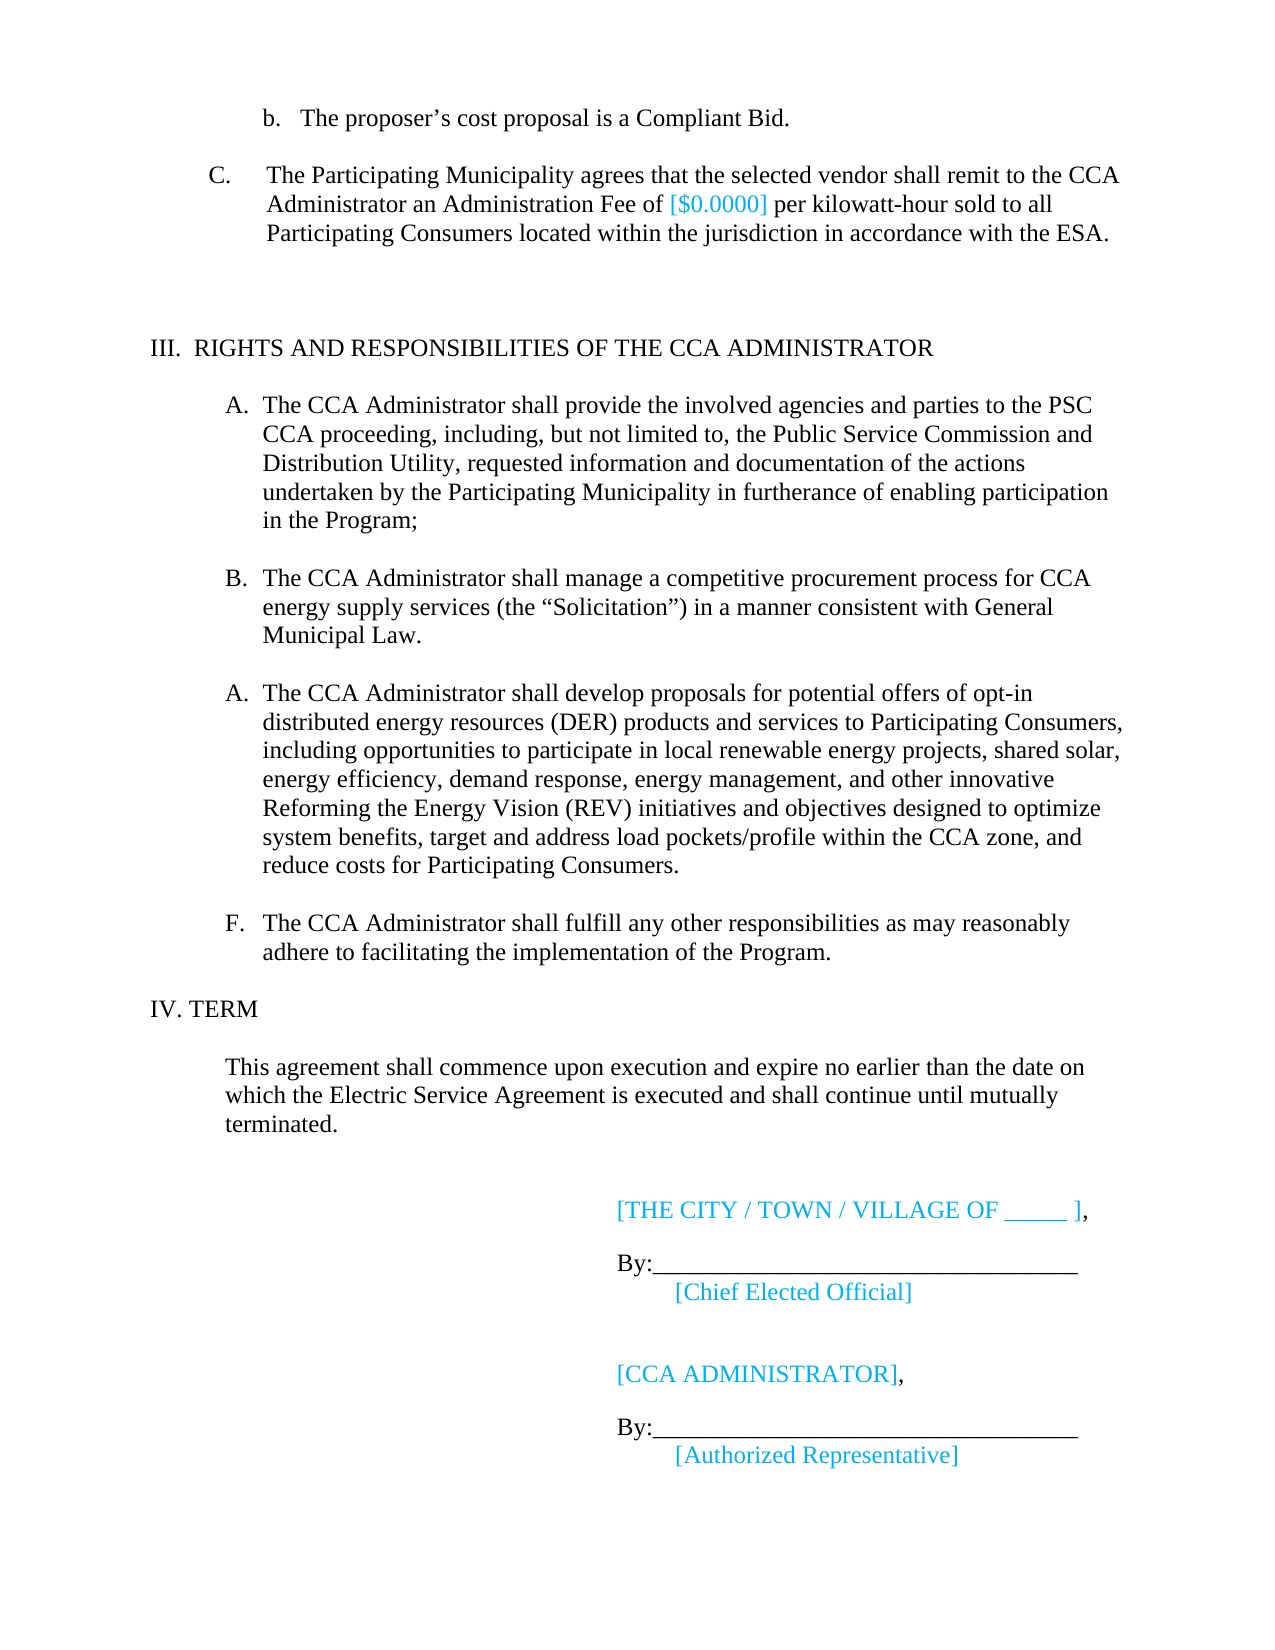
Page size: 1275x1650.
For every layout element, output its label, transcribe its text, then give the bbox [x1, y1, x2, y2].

text IV. TERM [150, 994, 1125, 1023]
text [THE CITY / TOWN / VILLAGE OF _____ ], [442, 1196, 1125, 1224]
text F. The CCA Administrator shall fulfill any other responsibilities as may reasonably adhere to facilitating the implementation of the Program. [225, 908, 1125, 966]
text [Authorized Representative] [442, 1440, 1125, 1469]
text III. RIGHTS AND RESPONSIBILITIES OF THE CCA ADMINISTRATOR [150, 333, 1125, 362]
text This agreement shall commence upon execution and expire no earlier than the date on which the Electric Service Agreement is executed and shall continue until mutually terminated. [225, 1052, 1125, 1138]
list The Participating Municipality agrees that the selected vendor shall remit to the CCA Administrator an Administration Fee of [$0.0000] per kilowatt-hour sold to all Participating Consumers located within the jurisdiction in accordance with the ESA. [208, 161, 1125, 247]
text By:__________________________________ [442, 1248, 1125, 1277]
list The CCA Administrator shall manage a competitive procurement process for CCA energy supply services (the “Solicitation”) in a manner consistent with General Municipal Law. [225, 563, 1125, 649]
text [CCA ADMINISTRATOR], [442, 1359, 1125, 1387]
text By:__________________________________ [150, 1412, 1125, 1440]
list The CCA Administrator shall provide the involved agencies and parties to the PSC CCA proceeding, including, but not limited to, the Public Service Commission and Distribution Utility, requested information and documentation of the actions undertaken by the Participating Municipality in furtherance of enabling participation in the Program; [225, 391, 1125, 534]
list The proposer’s cost proposal is a Compliant Bid. [262, 103, 1125, 132]
list The CCA Administrator shall develop proposals for potential offers of opt-in distributed energy resources (DER) products and services to Participating Consumers, including opportunities to participate in local renewable energy projects, shared solar, energy efficiency, demand response, energy management, and other innovative Reforming the Energy Vision (REV) initiatives and objectives designed to optimize system benefits, target and address load pockets/profile within the CCA zone, and reduce costs for Participating Consumers. [225, 678, 1125, 879]
text [Chief Elected Official] [442, 1277, 1125, 1306]
